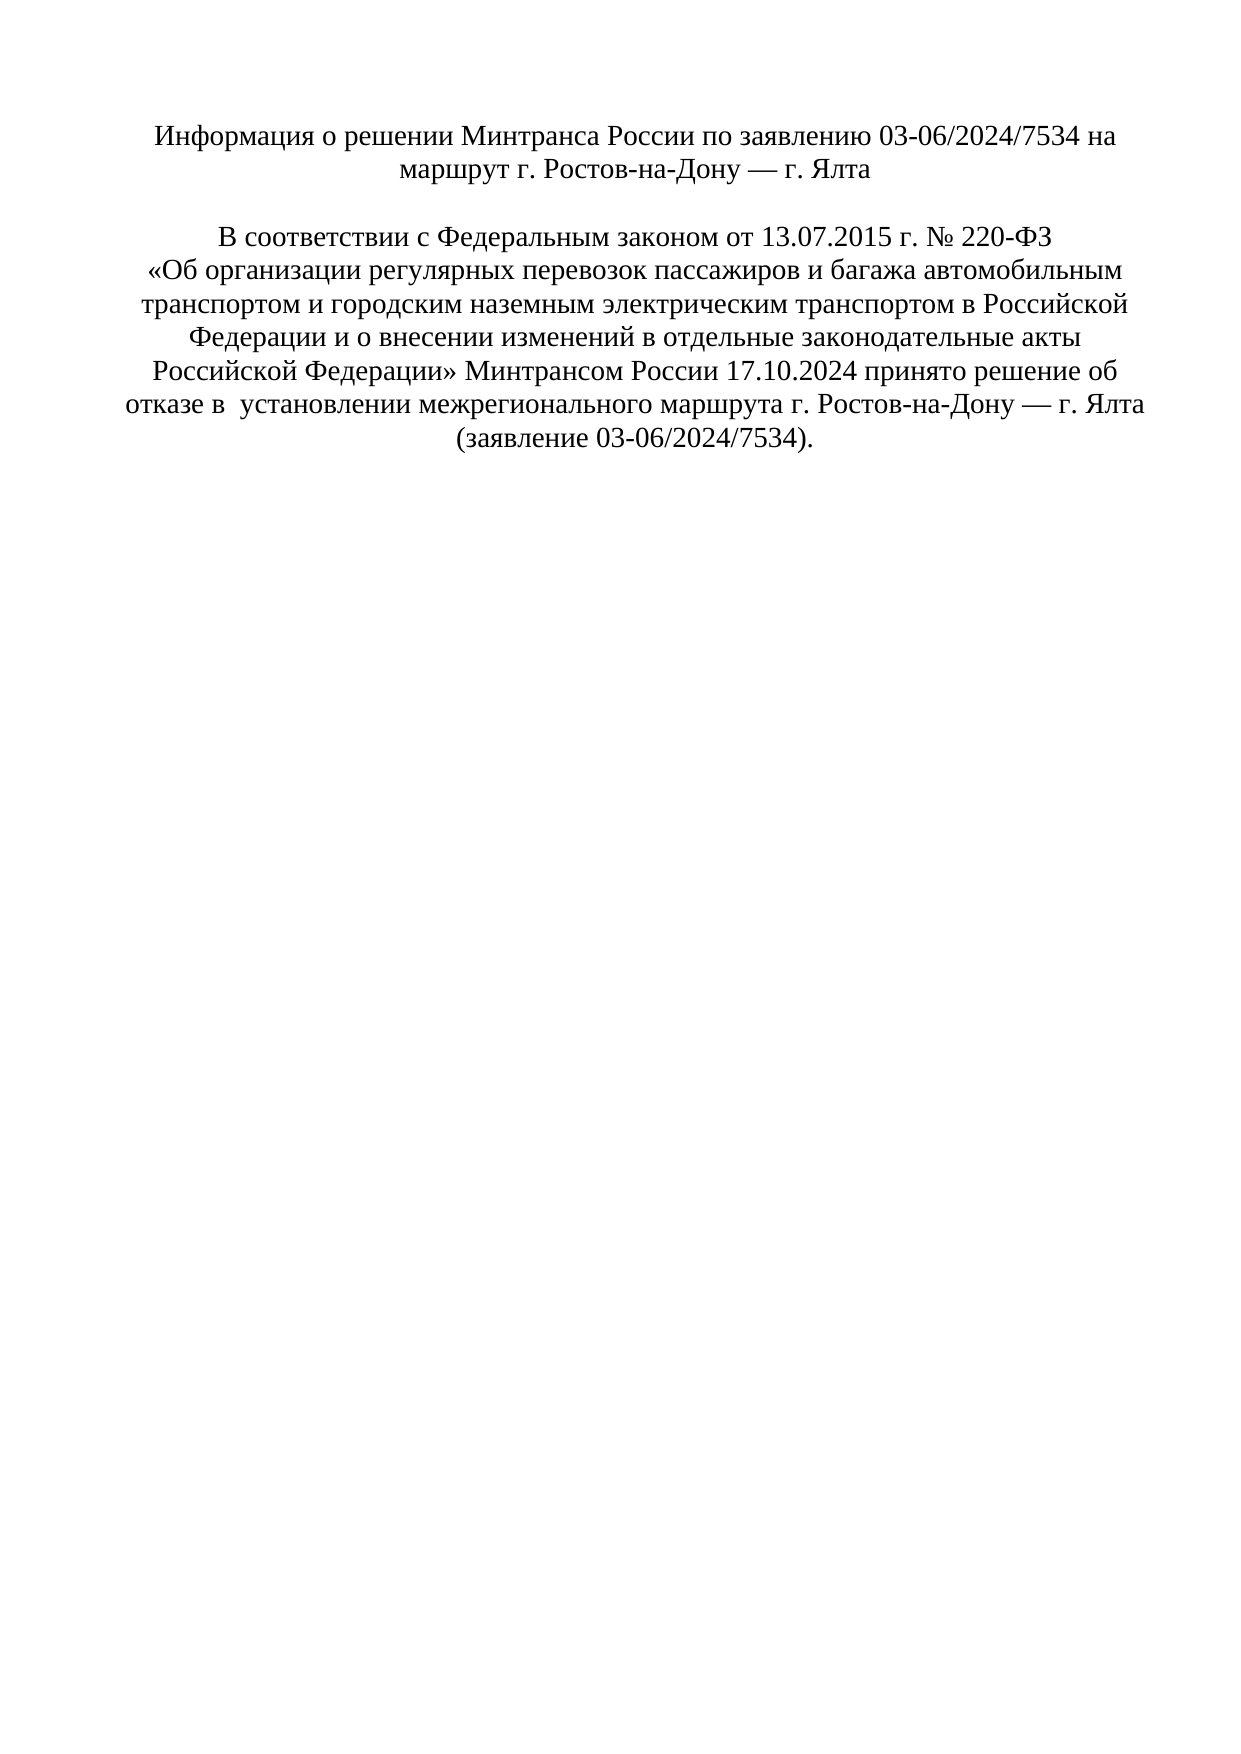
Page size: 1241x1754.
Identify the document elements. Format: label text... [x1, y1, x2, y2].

text В соответствии с Федеральным законом от 13.07.2015 г. № 220-ФЗ «Об организации регулярных перевозок пассажиров и багажа автомобильным транспортом и городским наземным электрическим транспортом в Российской Федерации и о внесении изменений в отдельные законодательные акты Российской Федерации» Минтрансом России 17.10.2024 принято решение об отказе в установлении межрегионального маршрута г. Ростов-на-Дону — г. Ялта (заявление 03-06/2024/7534). [118, 219, 1152, 453]
text Информация о решении Минтранса России по заявлению 03-06/2024/7534 на маршрут г. Ростов-на-Дону — г. Ялта [118, 118, 1152, 185]
